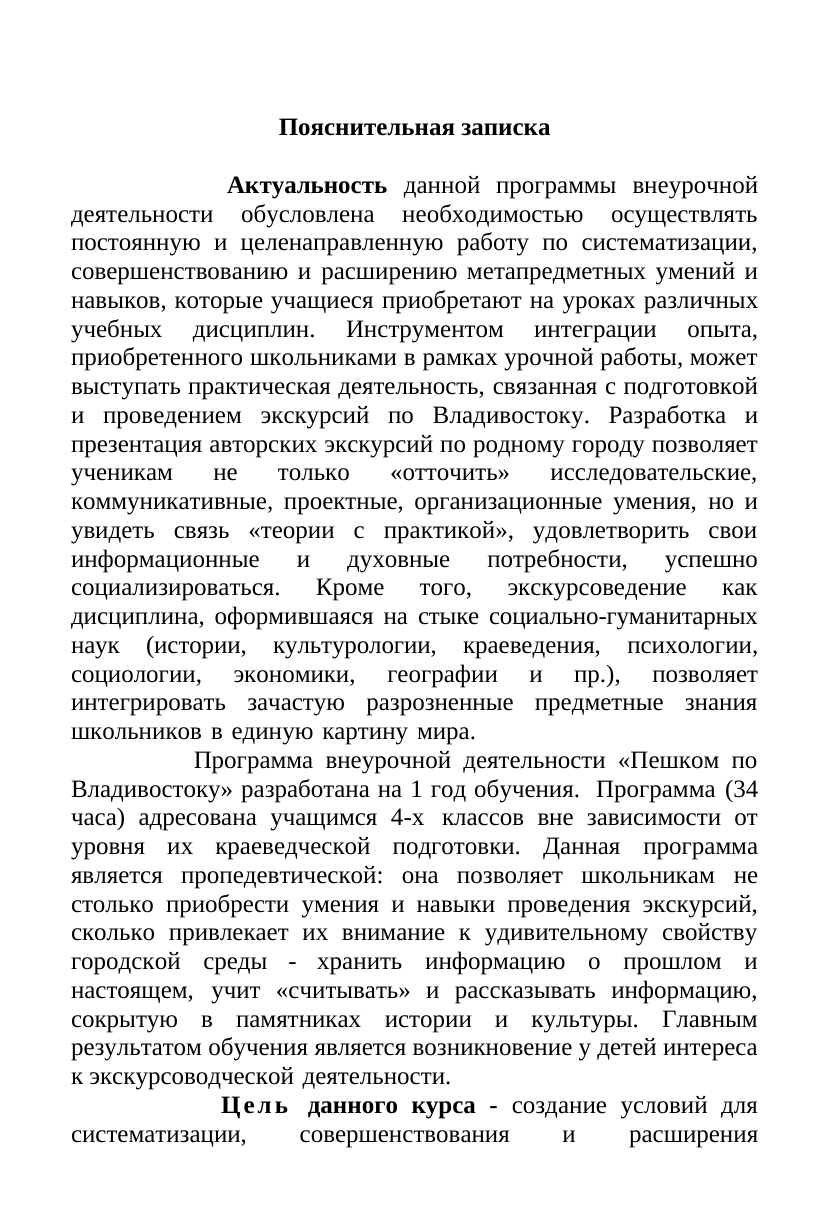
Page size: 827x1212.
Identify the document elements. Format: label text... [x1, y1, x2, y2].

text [71, 1090, 758, 1147]
text Программа внеурочной деятельности «Пешком по Владивостоку» разработана на 1 год обучения. Программа (34 часа) адресована учащимся 4-х классов вне зависимости от уровня их краеведческой подготовки. Данная программа является пропедевтической: она позволяет школьникам не столько приобрести умения и навыки проведения экскурсий, сколько привлекает их внимание к удивительному свойству городской среды - хранить информацию о прошлом и настоящем, учит «считывать» и рассказывать информацию, сокрытую в памятниках истории и культуры. Главным результатом обучения является возникновение у детей интереса к экскурсоводческой деятельности. [71, 745, 758, 1090]
text Актуальность данной программы внеурочной деятельности обусловлена необходимостью осуществлять постоянную и целенаправленную работу по систематизации, совершенствованию и расширению метапредметных умений и навыков, которые учащиеся приобретают на уроках различных учебных дисциплин. Инструментом интеграции опыта, приобретенного школьниками в рамках урочной работы, может выступать практическая деятельность, связанная с подготовкой и проведением экскурсий по Владивостоку. Разработка и презентация авторских экскурсий по родному городу позволяет ученикам не только «отточить» исследовательские, коммуникативные, проектные, организационные умения, но и увидеть связь «теории с практикой», удовлетворить свои информационные и духовные потребности, успешно социализироваться. Кроме того, экскурсоведение как дисциплина, оформившаяся на стыке социально-гуманитарных наук (истории, культурологии, краеведения, психологии, социологии, экономики, географии и пр.), позволяет интегрировать зачастую разрозненные предметные знания школьников в единую картину мира. [71, 170, 758, 745]
text Пояснительная записка [71, 112, 758, 141]
